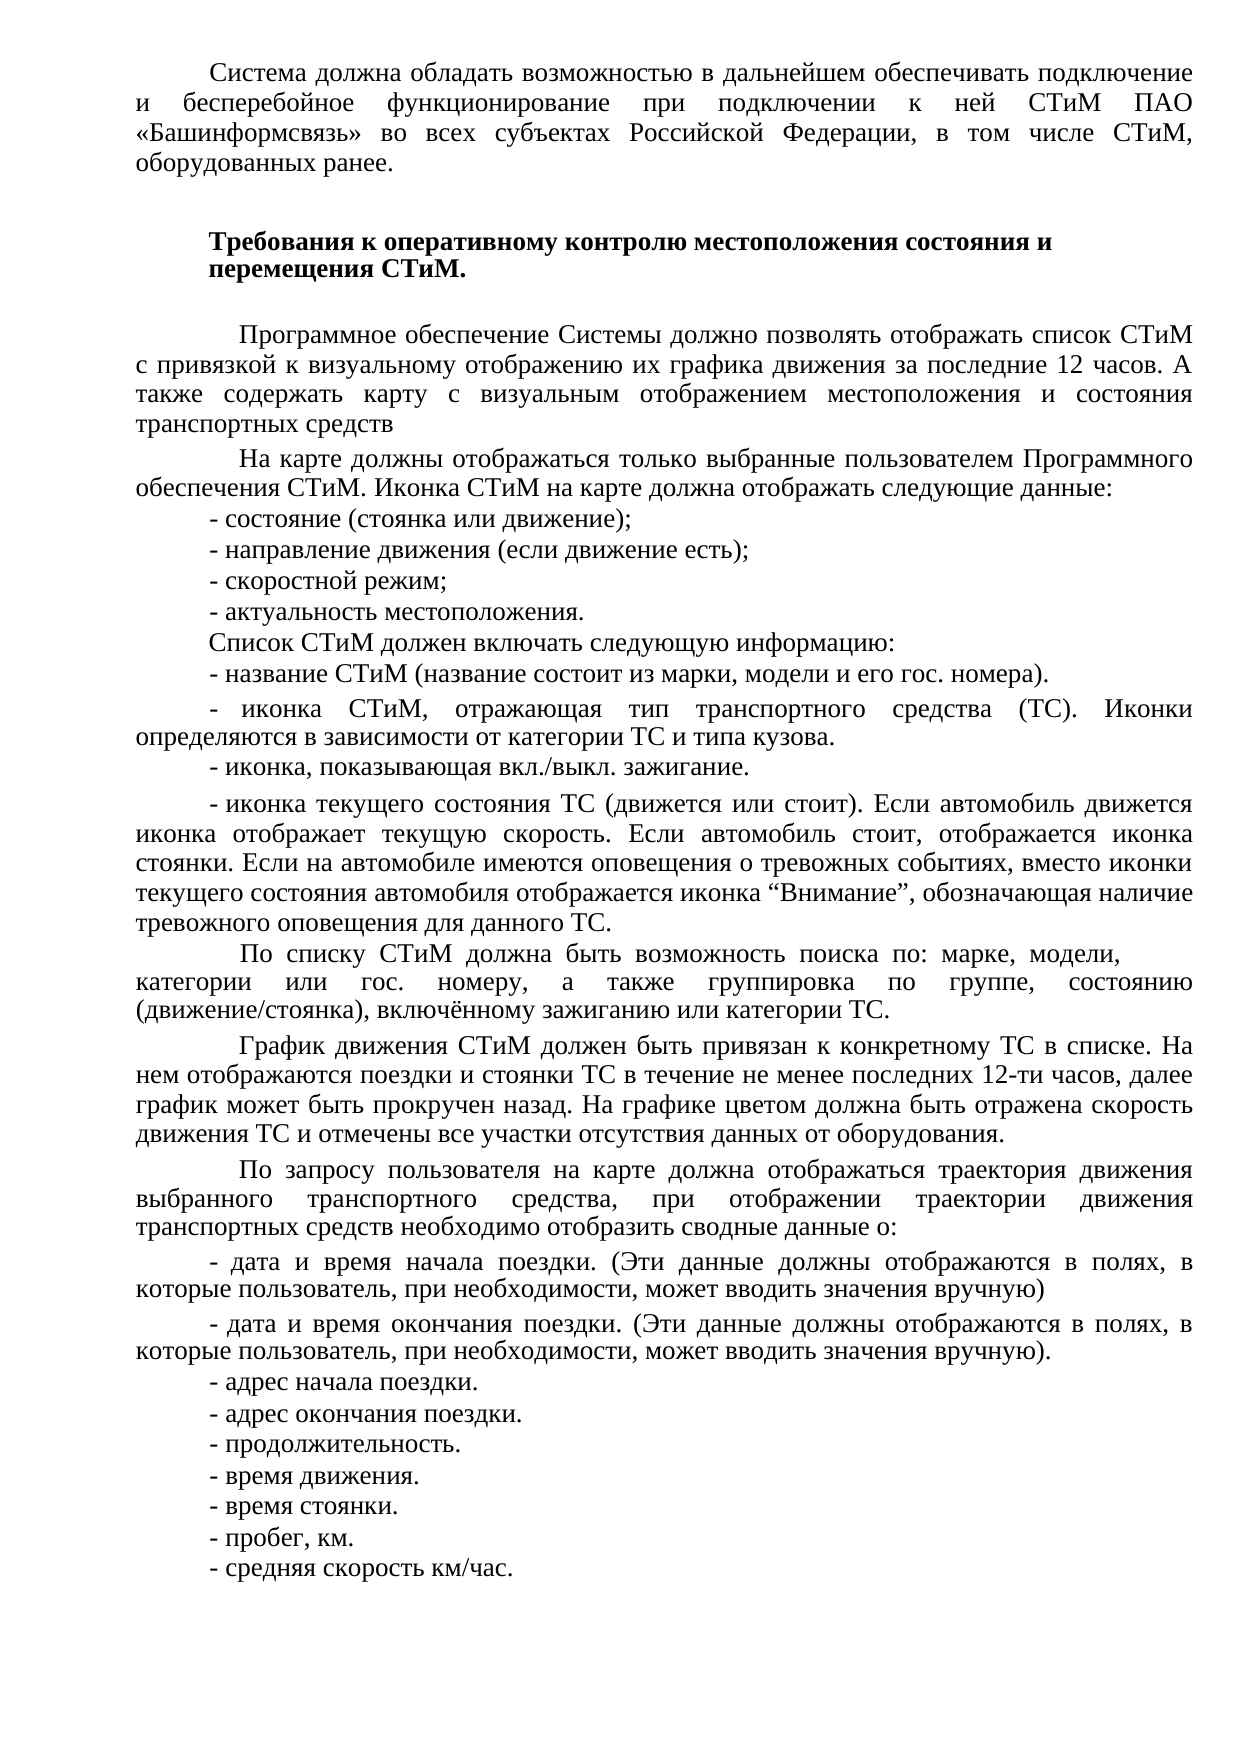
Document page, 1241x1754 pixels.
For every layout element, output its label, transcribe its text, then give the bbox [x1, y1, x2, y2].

text категории или гос. номеру, а также группировка по группе, состоянию (движение/стоянка), включённому зажиганию или категории ТС. [136, 968, 1194, 1024]
text По списку СТиМ должна быть возможность поиска по: марке, модели, [239, 937, 1194, 968]
list актуальность местоположения. [209, 596, 1194, 627]
list скоростной режим; [209, 565, 1194, 596]
list иконка СТиМ, отражающая тип транспортного средства (ТС). Иконки определяются в зависимости от категории ТС и типа кузова. [135, 695, 1194, 751]
list дата и время начала поездки. (Эти данные должны отображаются в полях, в которые пользователь, при необходимости, может вводить значения вручную) [136, 1249, 1194, 1303]
text Требования к оперативному контролю местоположения состояния и перемещения СТиМ. [208, 229, 1194, 283]
text Программное обеспечение Системы должно позволять отображать список СТиМ с привязкой к визуальному отображению их графика движения за последние 12 часов. А также содержать карту с визуальным отображением местоположения и состояния транспортных средств [135, 321, 1194, 438]
text Список СТиМ должен включать следующую информацию: [208, 627, 1194, 657]
list название СТиМ (название состоит из марки, модели и его гос. номера). [209, 658, 1194, 688]
text Система должна обладать возможностью в дальнейшем обеспечивать подключение и бесперебойное функционирование при подключении к ней СТиМ ПАО «Башинформсвязь» во всех субъектах Российской Федерации, в том числе СТиМ, оборудованных ранее. [135, 58, 1194, 178]
list дата и время окончания поездки. (Эти данные должны отображаются в полях, в которые пользователь, при необходимости, может вводить значения вручную). [136, 1310, 1194, 1365]
list средняя скорость км/час. [209, 1552, 1194, 1583]
list время движения. [209, 1459, 1194, 1490]
list пробег, км. [209, 1521, 1194, 1552]
list иконка текущего состояния ТС (движется или стоит). Если автомобиль движется иконка отображает текущую скорость. Если автомобиль стоит, отображается иконка стоянки. Если на автомобиле имеются оповещения о тревожных событиях, вместо иконки текущего состояния автомобиля отображается иконка “Внимание”, обозначающая наличие тревожного оповещения для данного ТС. [135, 788, 1194, 937]
text На карте должны отображаться только выбранные пользователем Программного обеспечения СТиМ. Иконка СТиМ на карте должна отображать следующие данные: [135, 445, 1194, 502]
list иконка, показывающая вкл./выкл. зажигание. [209, 751, 1194, 782]
list направление движения (если движение есть); [209, 534, 1194, 565]
list адрес начала поездки. [209, 1366, 1194, 1397]
list продолжительность. [209, 1428, 1194, 1459]
list состояние (стоянка или движение); [209, 502, 1194, 533]
text График движения СТиМ должен быть привязан к конкретному ТС в списке. На нем отображаются поездки и стоянки ТС в течение не менее последних 12-ти часов, далее график может быть прокручен назад. На графике цветом должна быть отражена скорость движения ТС и отмечены все участки отсутствия данных от оборудования. [136, 1031, 1194, 1148]
list адрес окончания поездки. [209, 1397, 1194, 1428]
text По запросу пользователя на карте должна отображаться траектория движения выбранного транспортного средства, при отображении траектории движения транспортных средств необходимо отобразить сводные данные о: [136, 1155, 1194, 1242]
list время стоянки. [209, 1490, 1194, 1521]
